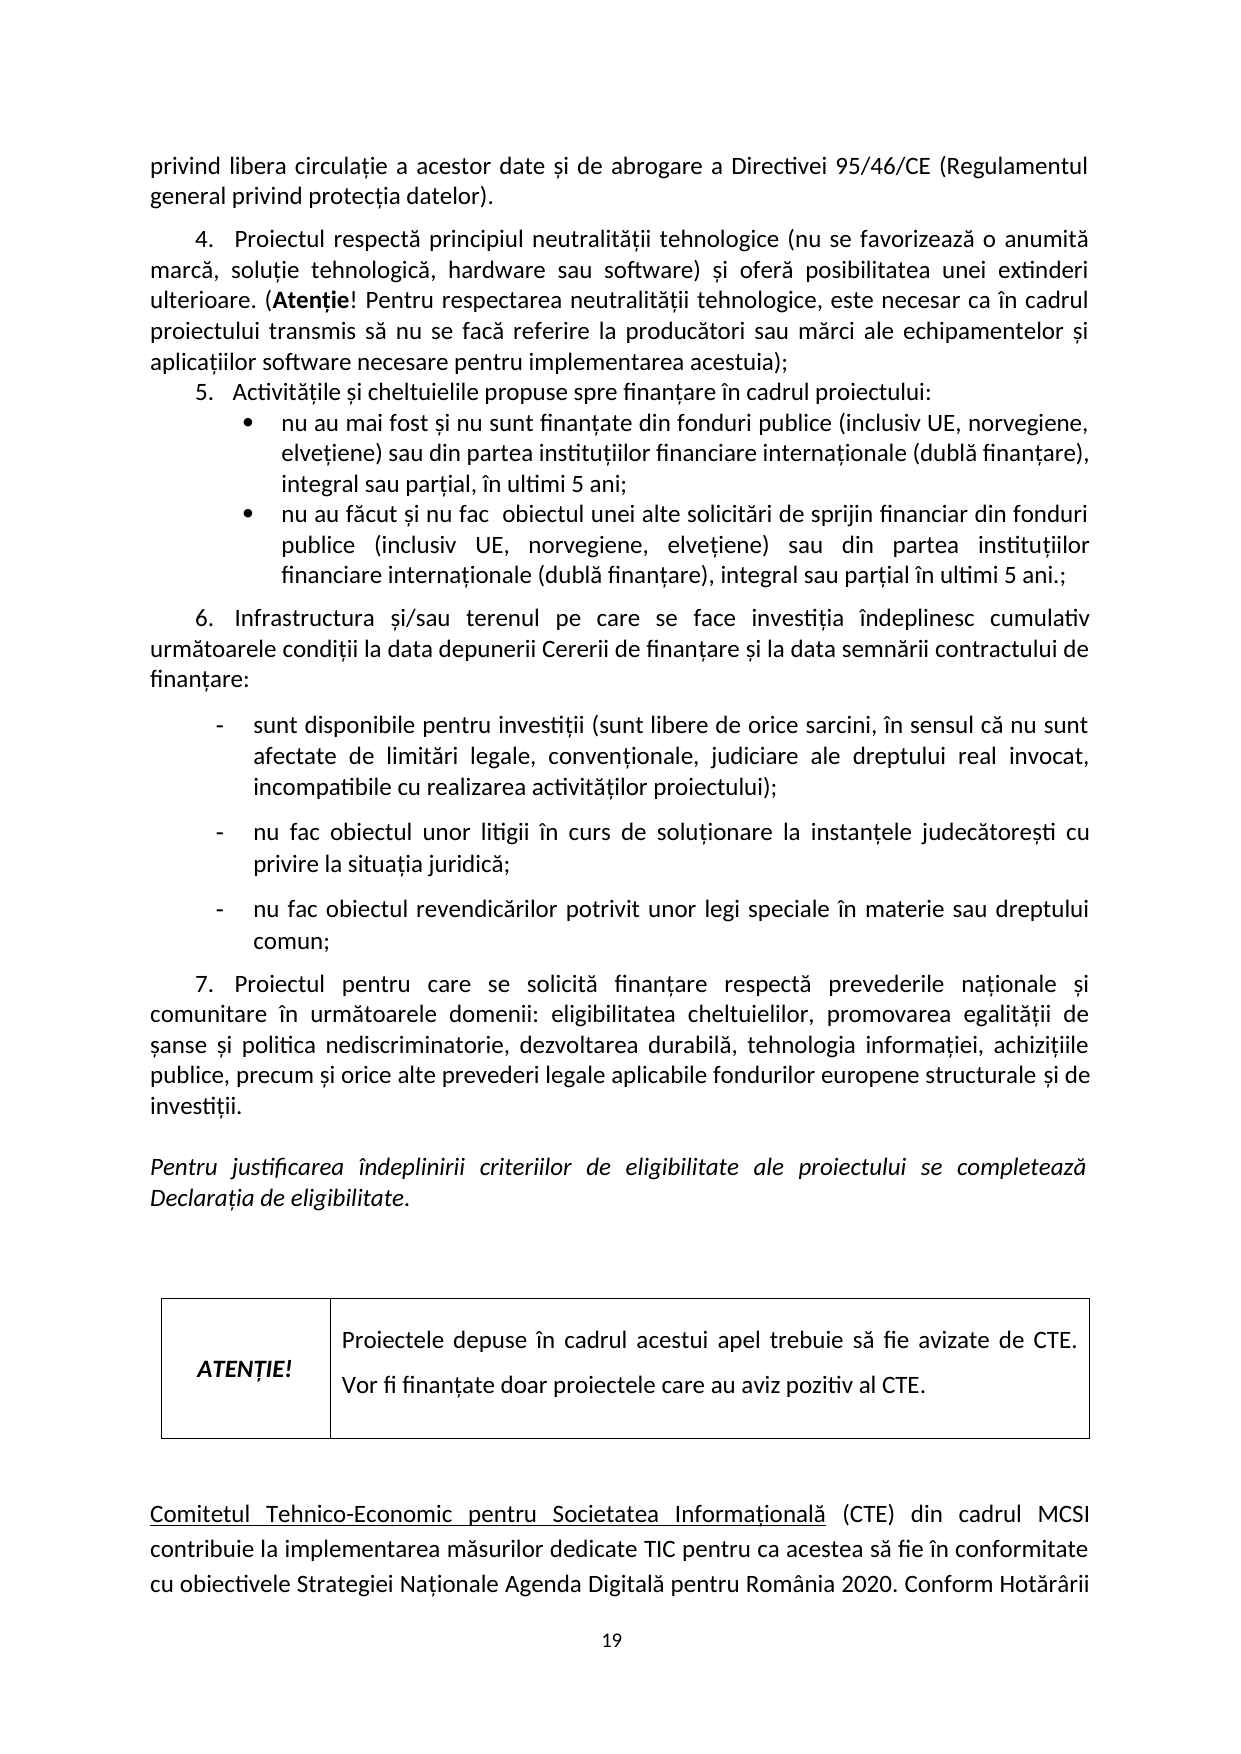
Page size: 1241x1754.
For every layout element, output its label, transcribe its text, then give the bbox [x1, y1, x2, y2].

list Activităţile şi cheltuielile propuse spre finanţare în cadrul proiectului: [195, 376, 1090, 407]
table_header ATENŢIE! [162, 1299, 330, 1437]
list Proiectul pentru care se solicită finanţare respectă prevederile naţionale şi comunitare în următoarele domenii: eligibilitatea cheltuielilor, promovarea egalităţii de şanse şi politica nediscriminatorie, dezvoltarea durabilă, tehnologia informaţiei, achiziţiile publice, precum şi orice alte prevederi legale aplicabile fondurilor europene structurale și de investiții. [150, 968, 1090, 1121]
text Pentru justificarea îndeplinirii criteriilor de eligibilitate ale proiectului se completează Declarația de eligibilitate. [150, 1151, 1090, 1212]
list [150, 150, 1090, 211]
list nu au făcut şi nu fac obiectul unei alte solicitări de sprijin financiar din fonduri publice (inclusiv UE, norvegiene, elvețiene) sau din partea instituțiilor financiare internaționale (dublă finanțare), integral sau parţial în ultimi 5 ani.; [244, 498, 1090, 590]
list nu au mai fost şi nu sunt finanţate din fonduri publice (inclusiv UE, norvegiene, elvețiene) sau din partea instituțiilor financiare internaționale (dublă finanțare), integral sau parţial, în ultimi 5 ani; [244, 407, 1090, 498]
list nu fac obiectul revendicărilor potrivit unor legi speciale în materie sau dreptului comun; [216, 891, 1090, 956]
list Infrastructura și/sau terenul pe care se face investiția îndeplinesc cumulativ următoarele condiții la data depunerii Cererii de finanțare și la data semnării contractului de finanțare: [150, 602, 1090, 694]
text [150, 1498, 1090, 1599]
list nu fac obiectul unor litigii în curs de soluționare la instanțele judecătorești cu privire la situația juridică; [216, 814, 1090, 878]
table_header Proiectele depuse în cadrul acestui apel trebuie să fie avizate de CTE. Vor fi finanţate doar proiectele care au aviz pozitiv al CTE. [331, 1299, 1089, 1437]
list sunt disponibile pentru investiții (sunt libere de orice sarcini, în sensul că nu sunt afectate de limitări legale, convenționale, judiciare ale dreptului real invocat, incompatibile cu realizarea activităților proiectului); [216, 706, 1090, 801]
list Proiectul respectă principiul neutralităţii tehnologice (nu se favorizează o anumită marcă, soluţie tehnologică, hardware sau software) şi oferă posibilitatea unei extinderi ulterioare. (Atenţie! Pentru respectarea neutralităţii tehnologice, este necesar ca în cadrul proiectului transmis să nu se facă referire la producători sau mărci ale echipamentelor şi aplicaţiilor software necesare pentru implementarea acestuia); [150, 223, 1090, 376]
